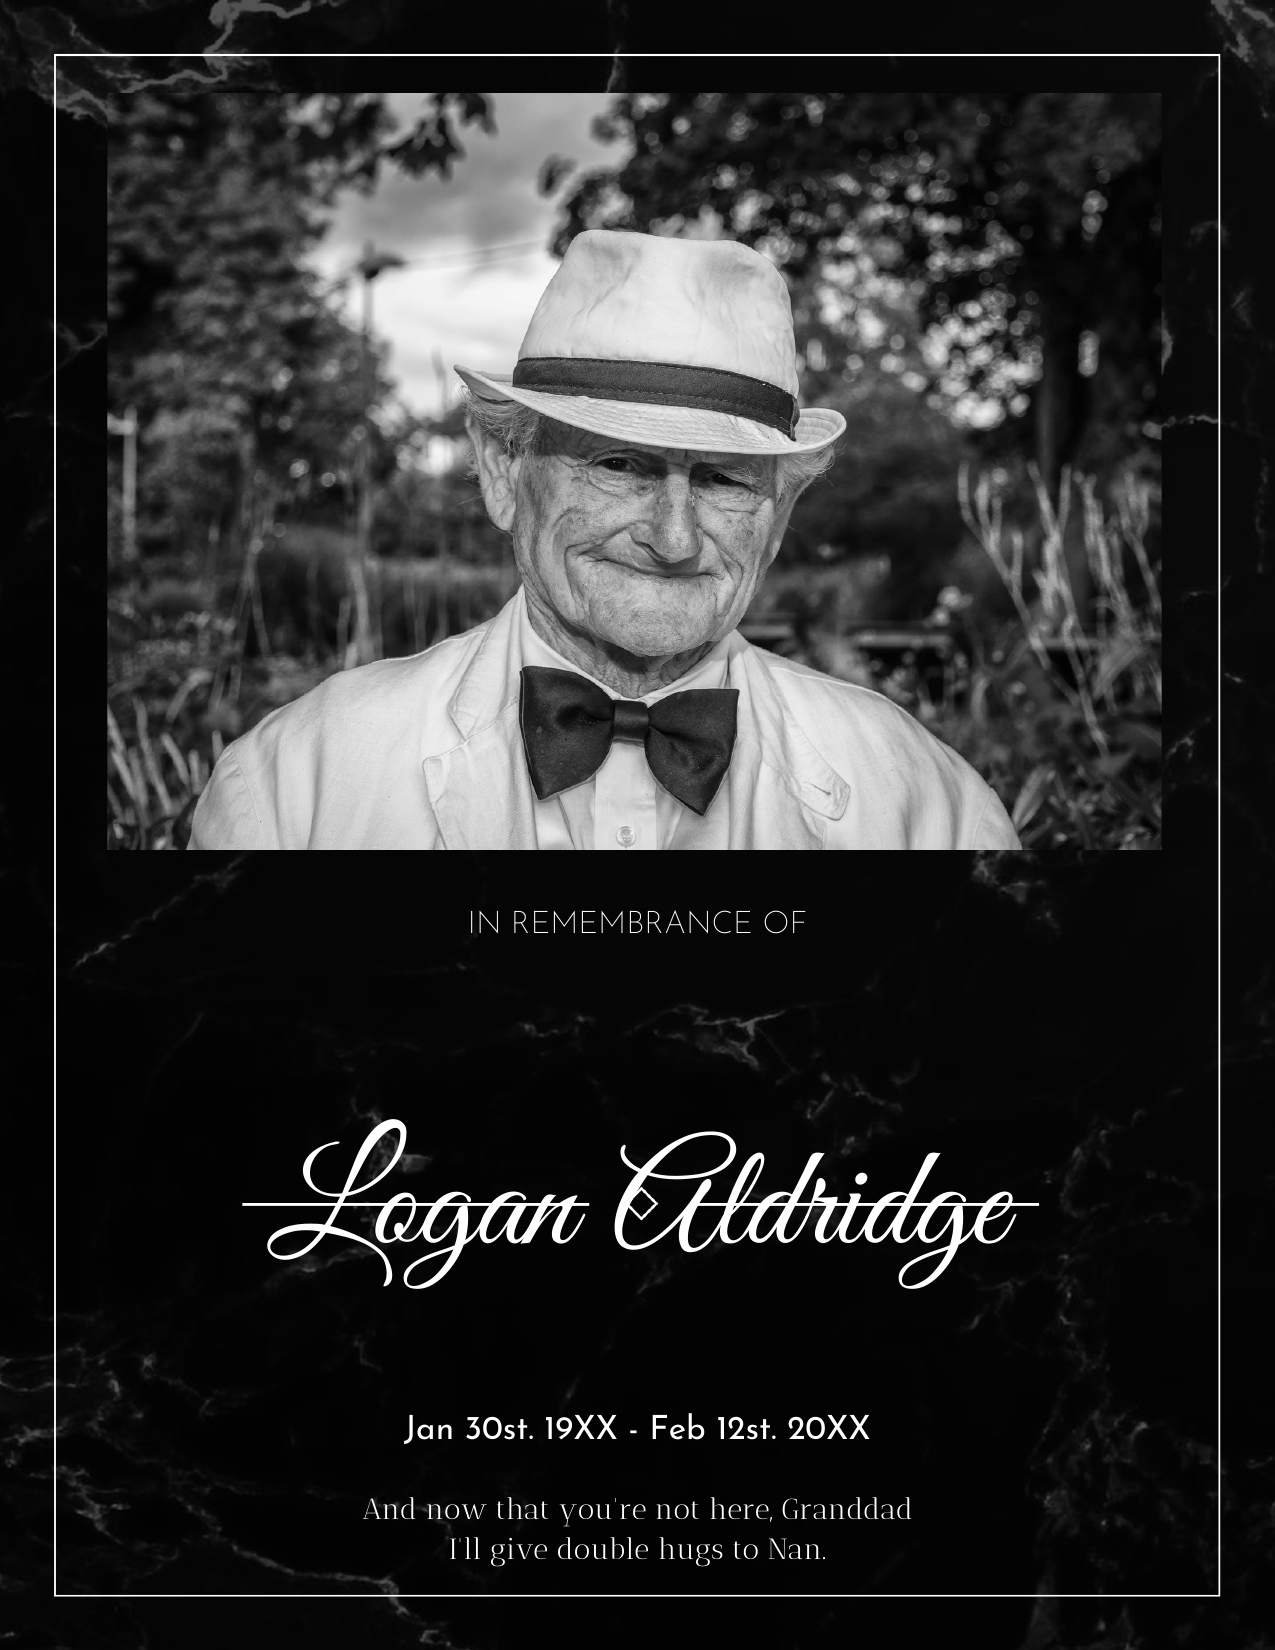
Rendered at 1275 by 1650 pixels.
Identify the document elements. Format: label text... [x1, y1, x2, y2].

text IN REMEMBRANCE OF Logan Aldridge [59, 660, 1216, 1301]
text I'll give double hugs to Nan. [59, 1532, 1216, 1567]
picture [0, 0, 1275, 1650]
text Jan 30st. 19XX - Feb 12st. 20XX And now that you're not here, Granddad [59, 1301, 1216, 1527]
